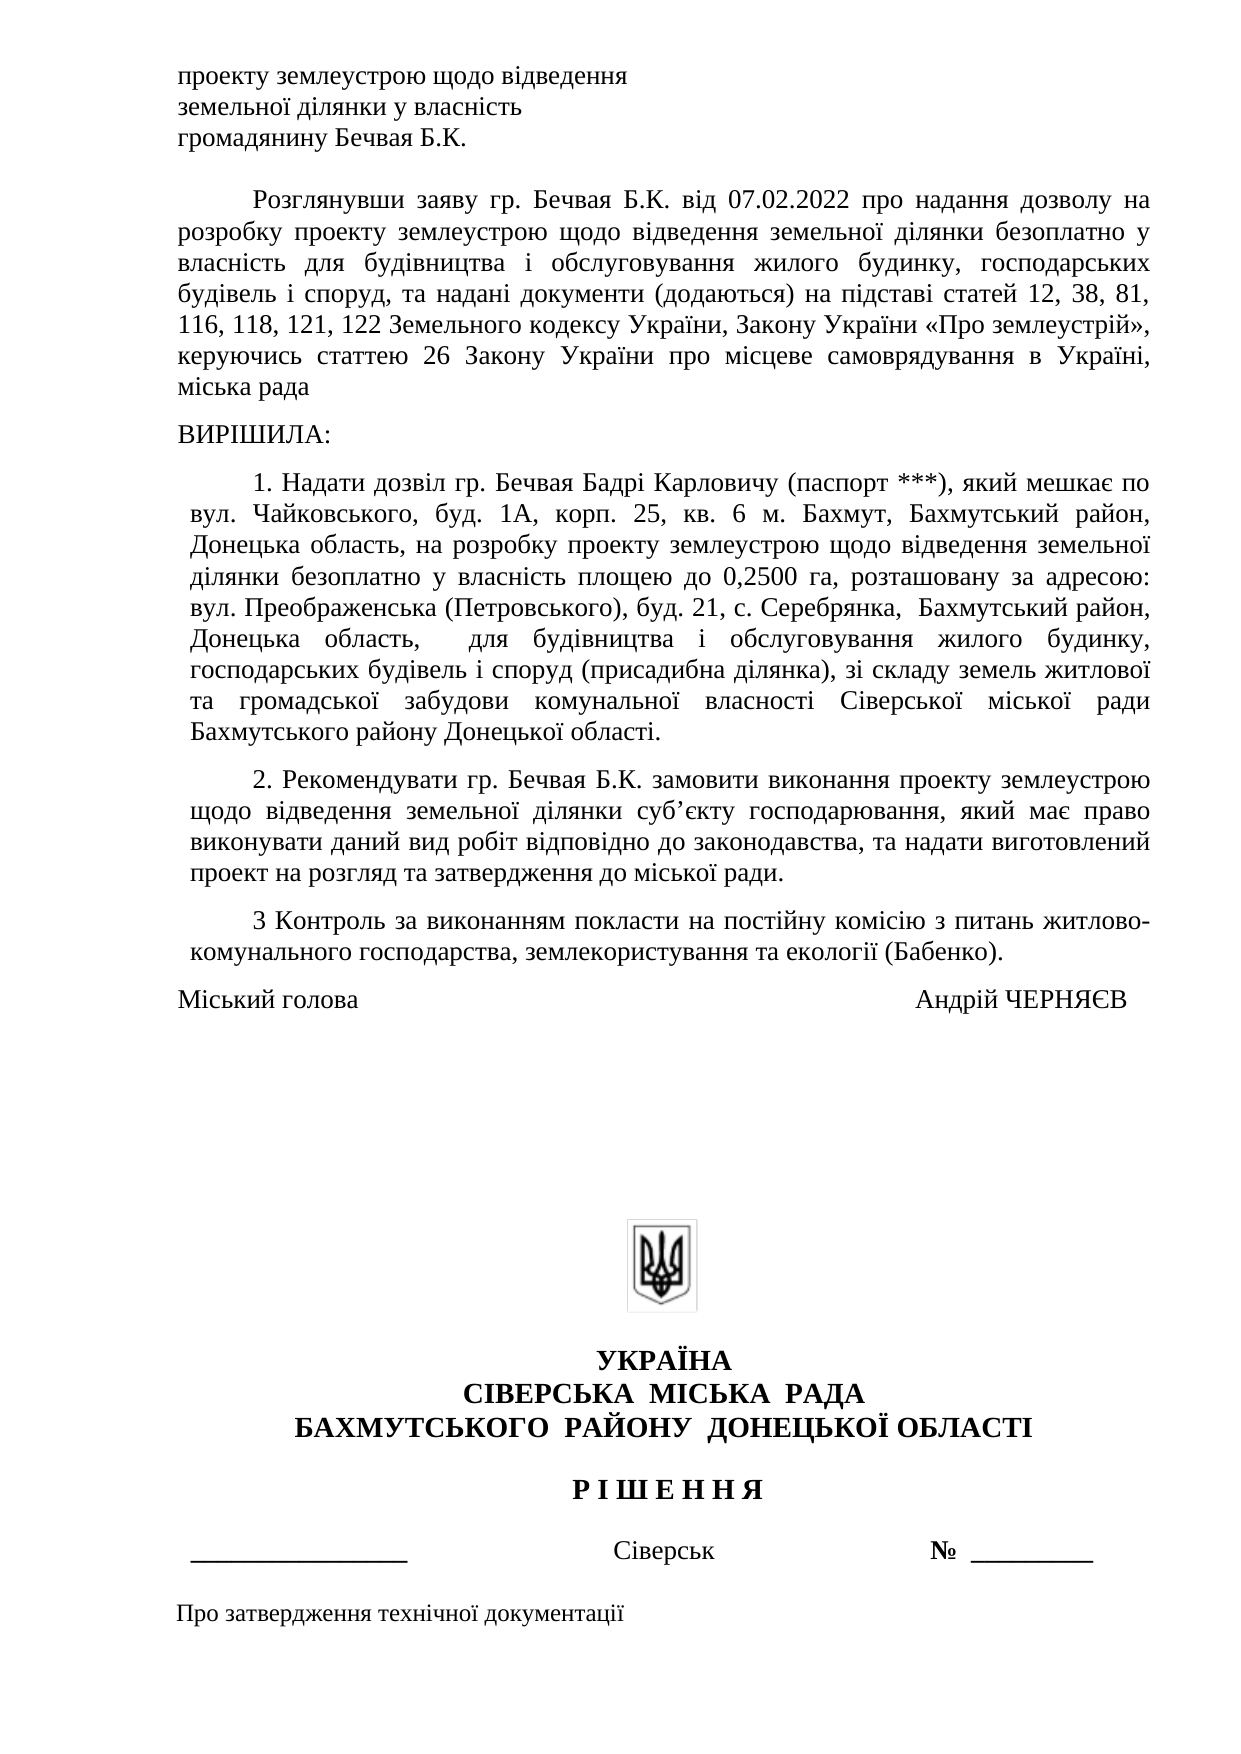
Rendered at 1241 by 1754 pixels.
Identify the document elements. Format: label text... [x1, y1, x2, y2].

text громадянину Бечвая Б.К. [177, 121, 1152, 152]
text 3 Контроль за виконанням покласти на постійну комісію з питань житлово-комунального господарства, землекористування та екології (Бабенко). [190, 904, 1152, 967]
text Про затвердження технічної документації [176, 1598, 1152, 1627]
text Розглянувши заяву гр. Бечвая Б.К. від 07.02.2022 про надання дозволу на розробку проекту землеустрою щодо відведення земельної ділянки безоплатно у власність для будівництва і обслуговування жилого будинку, господарських будівель і споруд, та надані документи (додаються) на підставі статей 12, 38, 81, 116, 118, 121, 122 Земельного кодексу України, Закону України «Про землеустрій», керуючись статтею 26 Закону України про місцеве самоврядування в Україні, міська рада [177, 184, 1152, 402]
text Р І Ш Е Н Н Я [176, 1472, 1152, 1506]
text ВИРІШИЛА: [177, 418, 1152, 449]
text 2. Рекомендувати гр. Бечвая Б.К. замовити виконання проекту землеустрою щодо відведення земельної ділянки суб’єкту господарювання, який має право виконувати даний вид робіт відповідно до законодавства, та надати виготовлений проект на розгляд та затвердження до міської ради. [190, 763, 1152, 888]
text земельної ділянки у власність [177, 90, 1152, 121]
picture [626, 1218, 702, 1314]
text СІВЕРСЬКА МІСЬКА РАДА [176, 1376, 1152, 1410]
table_header Сіверськ [503, 1534, 826, 1566]
table_header ________________ [181, 1534, 503, 1566]
text 1. Надати дозвіл гр. Бечвая Бадрі Карловичу (паспорт ***), який мешкає по вул. Чайковського, буд. 1А, корп. 25, кв. 6 м. Бахмут, Бахмутський район, Донецька область, на розробку проекту землеустрою щодо відведення земельної ділянки безоплатно у власність площею до 0,2500 га, розташовану за адресою: вул. Преображенська (Петровського), буд. 21, с. Серебрянка, Бахмутський район, Донецька область, для будівництва і обслуговування жилого будинку, господарських будівель і споруд (присадибна ділянка), зі складу земель житлової та громадської забудови комунальної власності Сіверської міської ради Бахмутського району Донецької області. [190, 466, 1152, 746]
table_header № _________ [826, 1534, 1148, 1566]
text Міський голова Андрій ЧЕРНЯЄВ [177, 983, 1152, 1014]
text БАХМУТСЬКОГО РАЙОНУ ДОНЕЦЬКОЇ ОБЛАСТІ [176, 1410, 1152, 1443]
text УКРАЇНА [176, 1343, 1152, 1376]
text проекту землеустрою щодо відведення [177, 59, 1152, 90]
